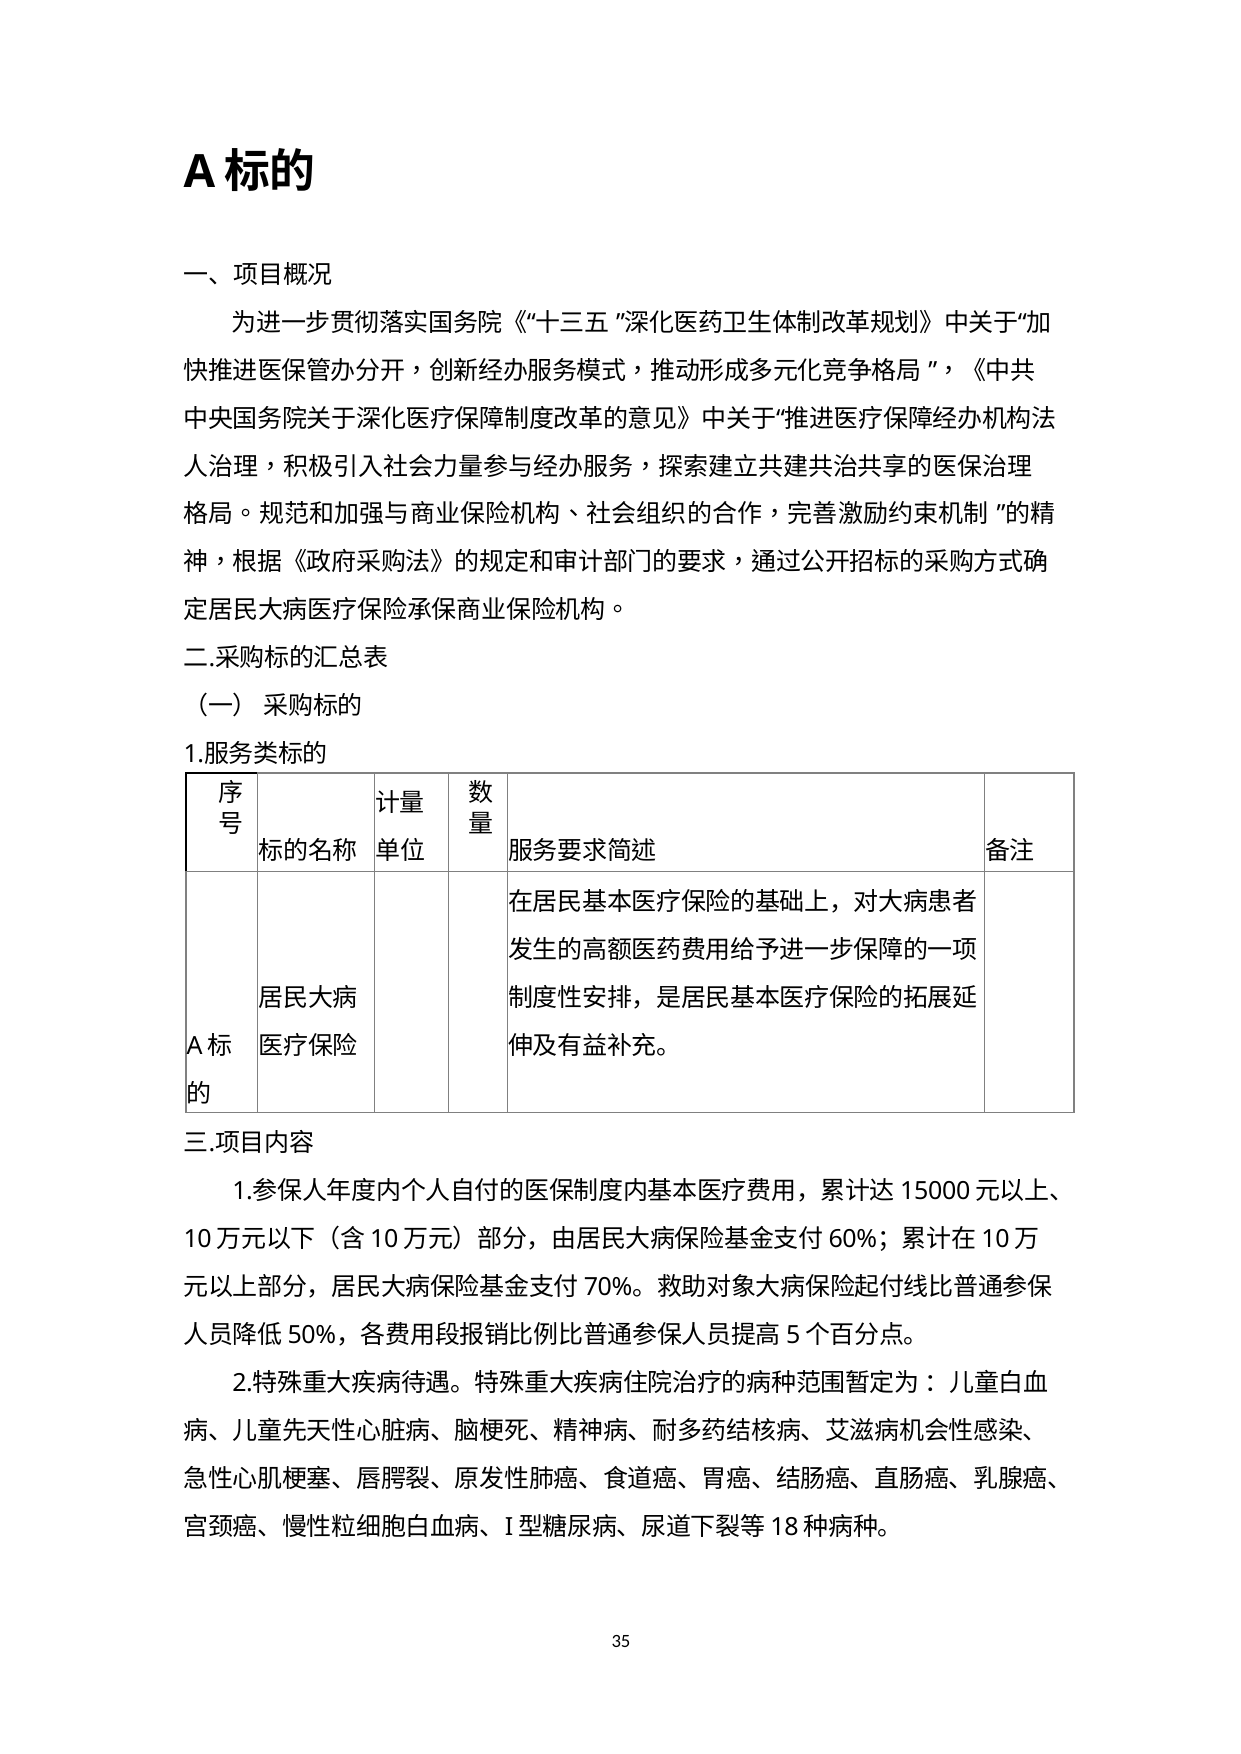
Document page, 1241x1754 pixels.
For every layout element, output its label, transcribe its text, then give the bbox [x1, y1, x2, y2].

table_cell 居民大病医疗保险 [258, 872, 374, 1112]
table_header 序 号 [187, 774, 257, 871]
text 一、项目概况 [183, 245, 1057, 293]
table_cell [375, 872, 448, 1112]
table_header 备注 [985, 774, 1073, 871]
text 1.服务类标的 [183, 724, 1057, 772]
text 二.采购标的汇总表 [183, 628, 1057, 676]
table_header 计量 单位 [375, 774, 448, 871]
table_header 数 量 [449, 774, 507, 871]
text 三.项目内容 [183, 1113, 1057, 1161]
text 2.特殊重大疾病待遇。特殊重大疾病住院治疗的病种范围暂定为 ：儿童白血病、儿童先天性心脏病、脑梗死、精神病、耐多药结核病、艾滋病机会性感染、急性心肌梗塞、唇腭裂、原发性肺癌、食道癌、胃癌、结肠癌、直肠癌、乳腺癌、宫颈癌、慢性粒细胞白血病、I型糖尿病、尿道下裂等18种病种。 [183, 1353, 1057, 1544]
table_cell A标的 [187, 872, 257, 1112]
table_header 服务要求简述 [508, 774, 984, 871]
text A标的 [183, 149, 1057, 197]
text （一） 采购标的 [183, 676, 1057, 724]
table_cell [985, 872, 1073, 1112]
text 为进一步贯彻落实国务院《“十三五 ”深化医药卫生体制改革规划》中关于“加 快推进医保管办分开，创新经办服务模式，推动形成多元化竞争格局 ”，《中共中央国务院关于深化医疗保障制度改革的意见》中关于“推进医疗保障经办机构法人治理，积极引入社会力量参与经办服务，探索建立共建共治共享的医保治理格局。规范和加强与商业保险机构、社会组织的合作，完善激励约束机制 ”的精神，根据《政府采购法》的规定和审计部门的要求，通过公开招标的采购方式确定居民大病医疗保险承保商业保险机构。 [183, 293, 1057, 628]
table_cell 在居民基本医疗保险的基础上，对大病患者发生的高额医药费用给予进一步保障的一项制度性安排，是居民基本医疗保险的拓展延伸及有益补充。 [508, 872, 984, 1112]
table_cell [449, 872, 507, 1112]
text 1.参保人年度内个人自付的医保制度内基本医疗费用，累计达15000元以上、10万元以下（含10万元）部分，由居民大病保险基金支付60%；累计在10万元以上部分，居民大病保险基金支付70%。救助对象大病保险起付线比普通参保人员降低50%，各费用段报销比例比普通参保人员提高5个百分点。 [183, 1161, 1057, 1353]
table_header 标的名称 [258, 774, 374, 871]
